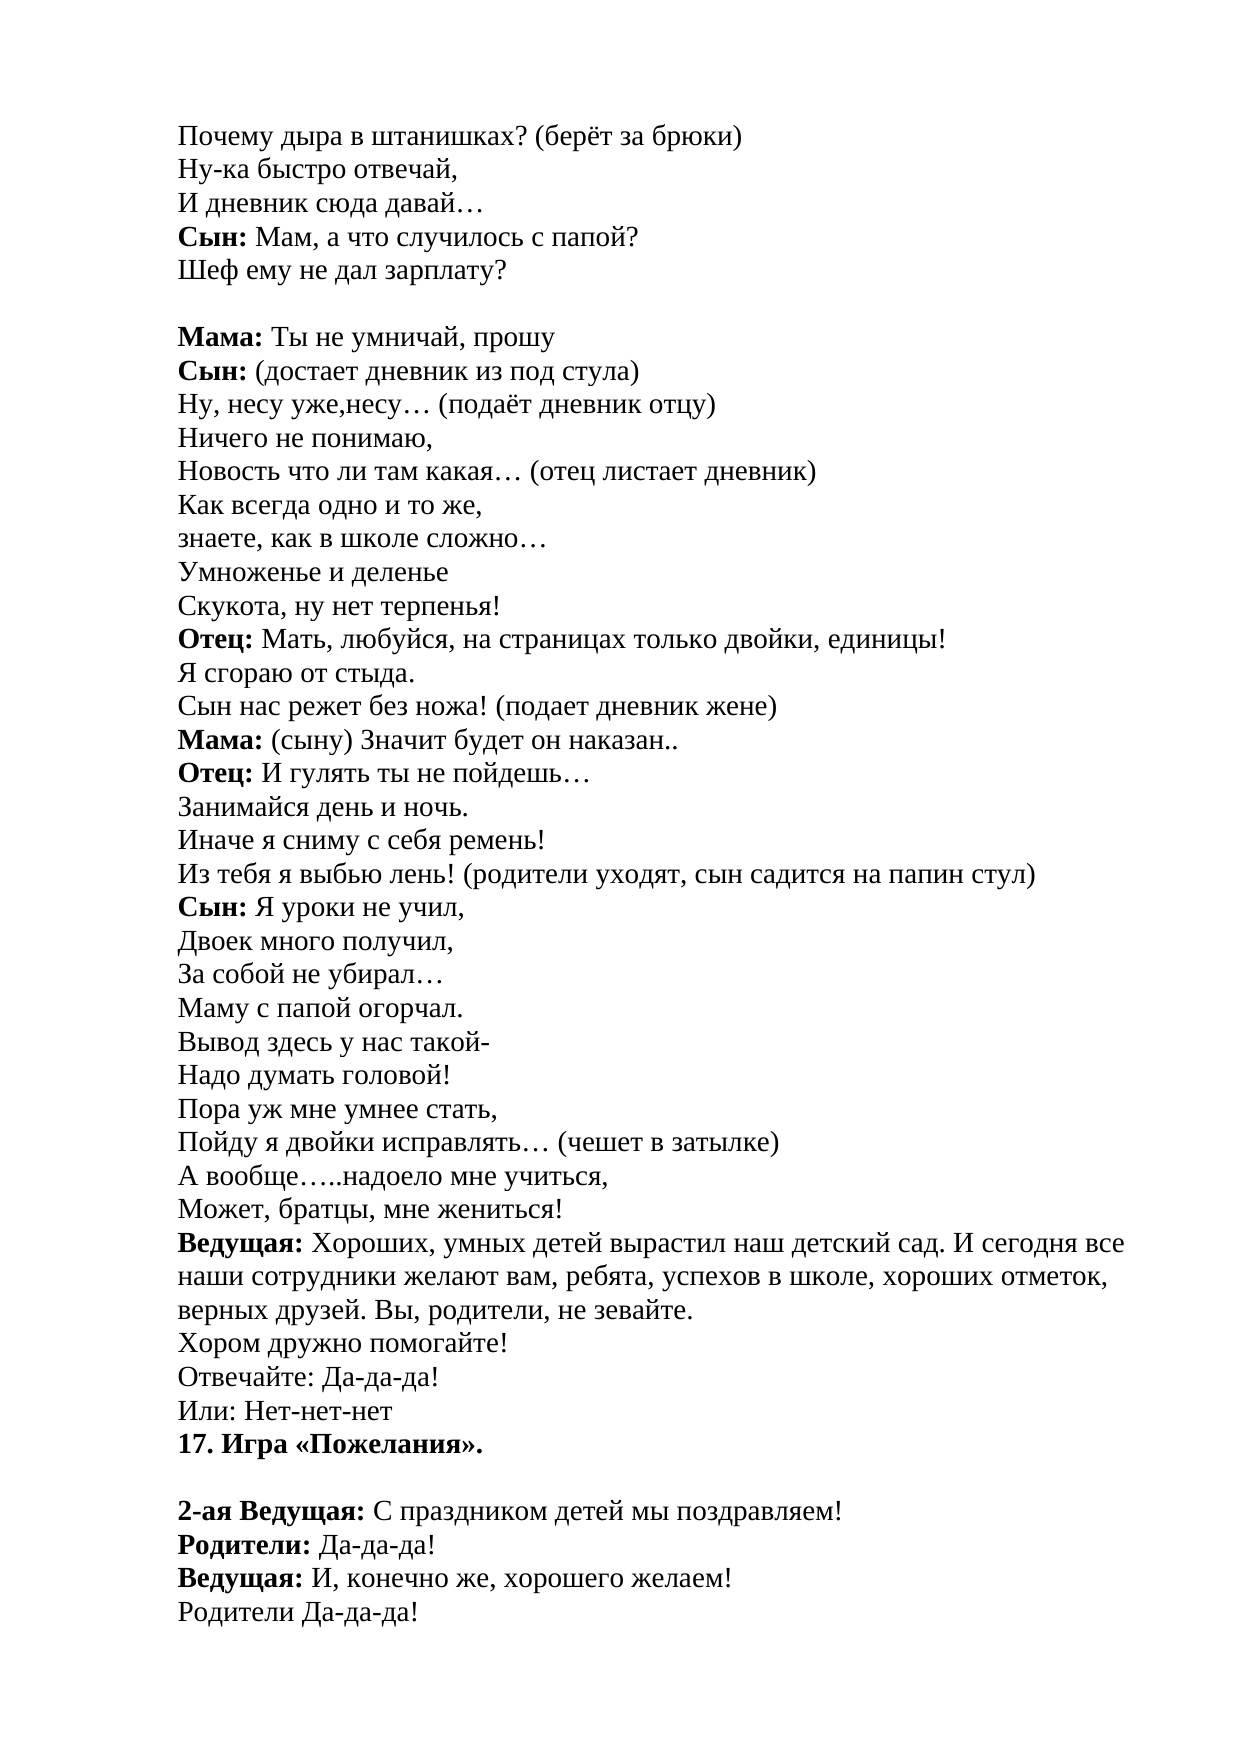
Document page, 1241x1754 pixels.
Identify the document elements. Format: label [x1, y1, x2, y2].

text [177, 118, 1152, 1627]
